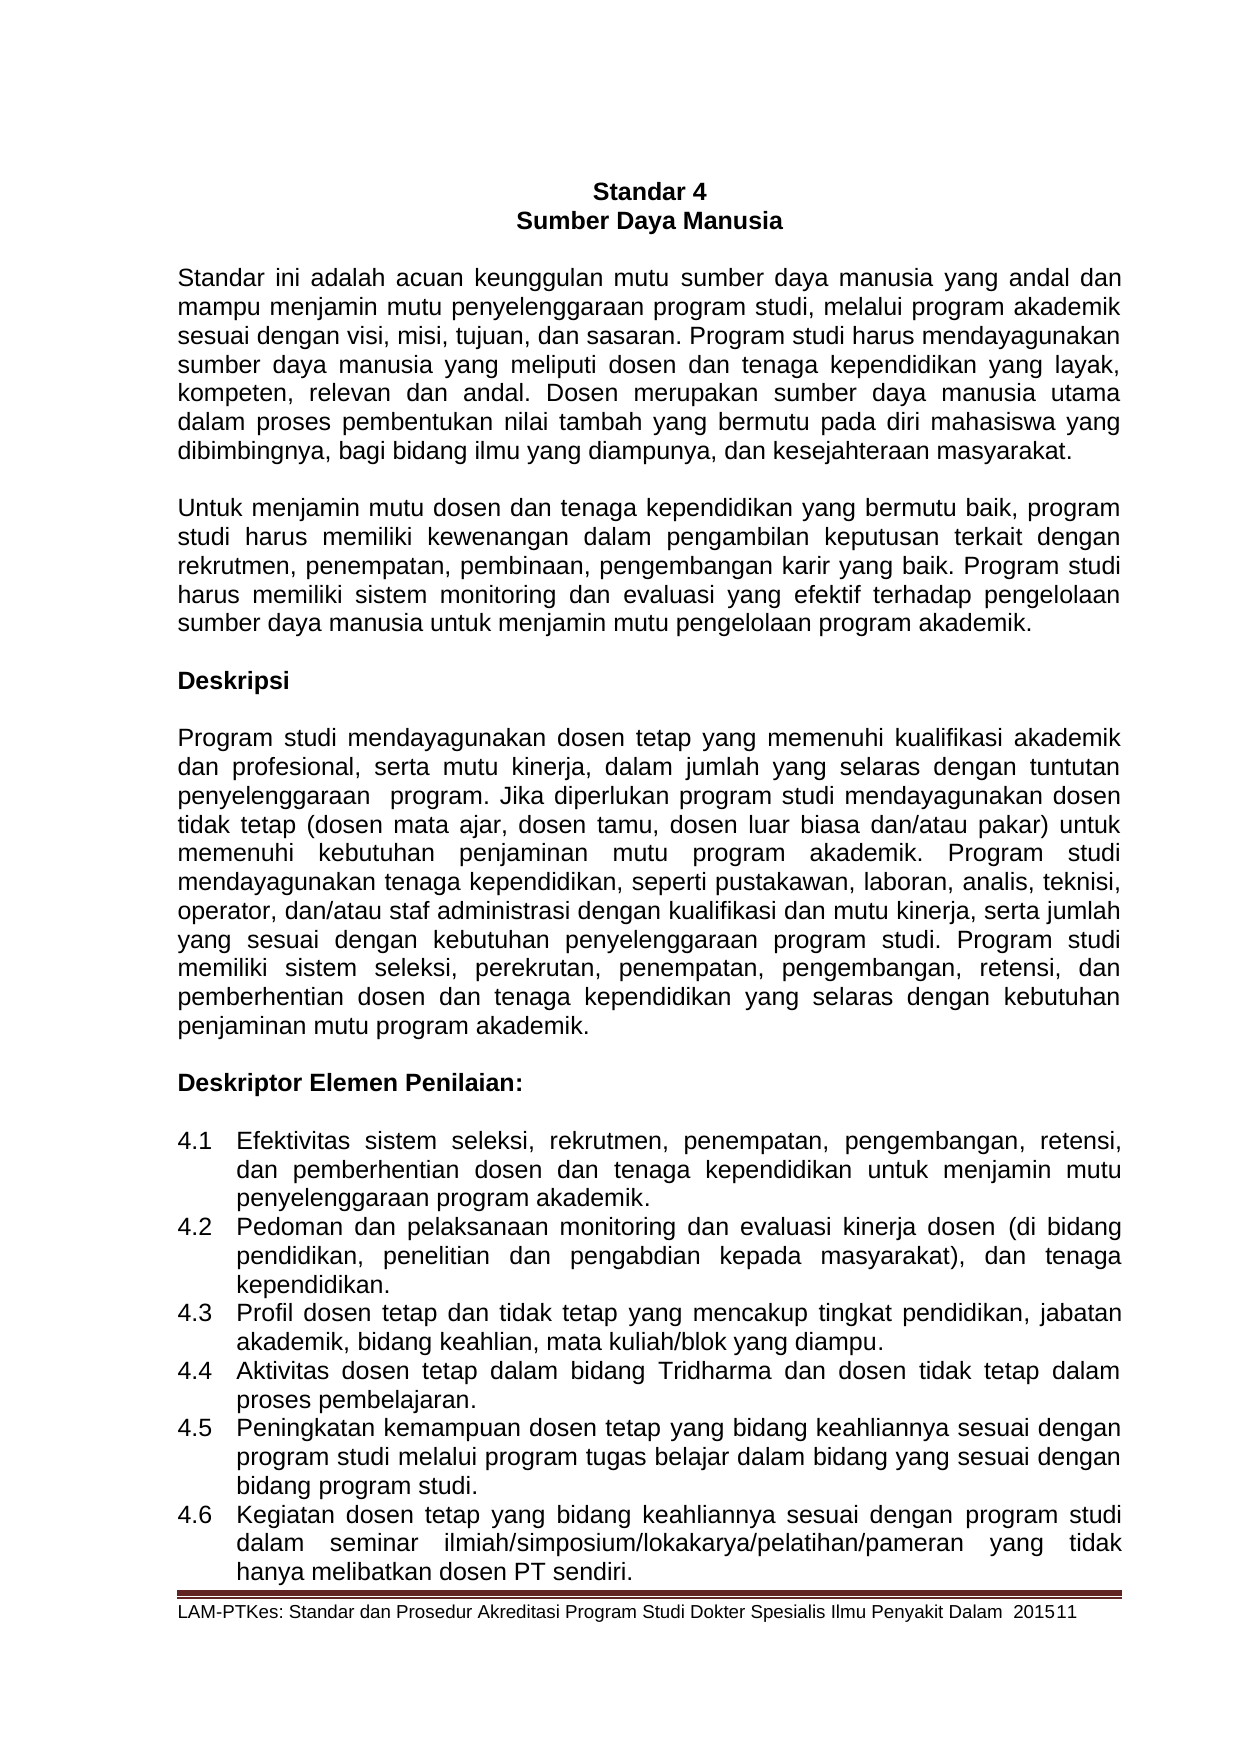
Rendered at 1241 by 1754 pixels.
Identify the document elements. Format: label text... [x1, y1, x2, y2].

text Deskriptor Elemen Penilaian: [177, 1068, 1122, 1097]
text Untuk menjamin mutu dosen dan tenaga kependidikan yang bermutu baik, program studi harus memiliki kewenangan dalam pengambilan keputusan terkait dengan rekrutmen, penempatan, pembinaan, pengembangan karir yang baik. Program studi harus memiliki sistem monitoring dan evaluasi yang efektif terhadap pengelolaan sumber daya manusia untuk menjamin mutu pengelolaan program akademik. [177, 493, 1122, 637]
subtitle Sumber Daya Manusia [177, 206, 1122, 235]
list Peningkatan kemampuan dosen tetap yang bidang keahliannya sesuai dengan program studi melalui program tugas belajar dalam bidang yang sesuai dengan bidang program studi. [177, 1413, 1122, 1500]
subtitle Deskripsi [177, 666, 1122, 695]
text Standar ini adalah acuan keunggulan mutu sumber daya manusia yang andal dan mampu menjamin mutu penyelenggaraan program studi, melalui program akademik sesuai dengan visi, misi, tujuan, dan sasaran. Program studi harus mendayagunakan sumber daya manusia yang meliputi dosen dan tenaga kependidikan yang layak, kompeten, relevan dan andal. Dosen merupakan sumber daya manusia utama dalam proses pembentukan nilai tambah yang bermutu pada diri mahasiswa yang dibimbingnya, bagi bidang ilmu yang diampunya, dan kesejahteraan masyarakat. [177, 263, 1122, 465]
subtitle Standar 4 [177, 177, 1122, 206]
text Program studi mendayagunakan dosen tetap yang memenuhi kualifikasi akademik dan profesional, serta mutu kinerja, dalam jumlah yang selaras dengan tuntutan penyelenggaraan program. Jika diperlukan program studi mendayagunakan dosen tidak tetap (dosen mata ajar, dosen tamu, dosen luar biasa dan/atau pakar) untuk memenuhi kebutuhan penjaminan mutu program akademik. Program studi mendayagunakan tenaga kependidikan, seperti pustakawan, laboran, analis, teknisi, operator, dan/atau staf administrasi dengan kualifikasi dan mutu kinerja, serta jumlah yang sesuai dengan kebutuhan penyelenggaraan program studi. Program studi memiliki sistem seleksi, perekrutan, penempatan, pengembangan, retensi, dan pemberhentian dosen dan tenaga kependidikan yang selaras dengan kebutuhan penjaminan mutu program akademik. [177, 723, 1122, 1040]
text 4.4 Aktivitas dosen tetap dalam bidang Tridharma dan dosen tidak tetap dalam proses pembelajaran. [177, 1356, 1122, 1413]
list Profil dosen tetap dan tidak tetap yang mencakup tingkat pendidikan, jabatan akademik, bidang keahlian, mata kuliah/blok yang diampu. [177, 1298, 1122, 1356]
list Pedoman dan pelaksanaan monitoring dan evaluasi kinerja dosen (di bidang pendidikan, penelitian dan pengabdian kepada masyarakat), dan tenaga kependidikan. [177, 1212, 1122, 1298]
list Kegiatan dosen tetap yang bidang keahliannya sesuai dengan program studi dalam seminar ilmiah/simposium/lokakarya/pelatihan/pameran yang tidak hanya melibatkan dosen PT sendiri. [177, 1500, 1122, 1586]
list Efektivitas sistem seleksi, rekrutmen, penempatan, pengembangan, retensi, dan pemberhentian dosen dan tenaga kependidikan untuk menjamin mutu penyelenggaraan program akademik. [177, 1126, 1122, 1212]
